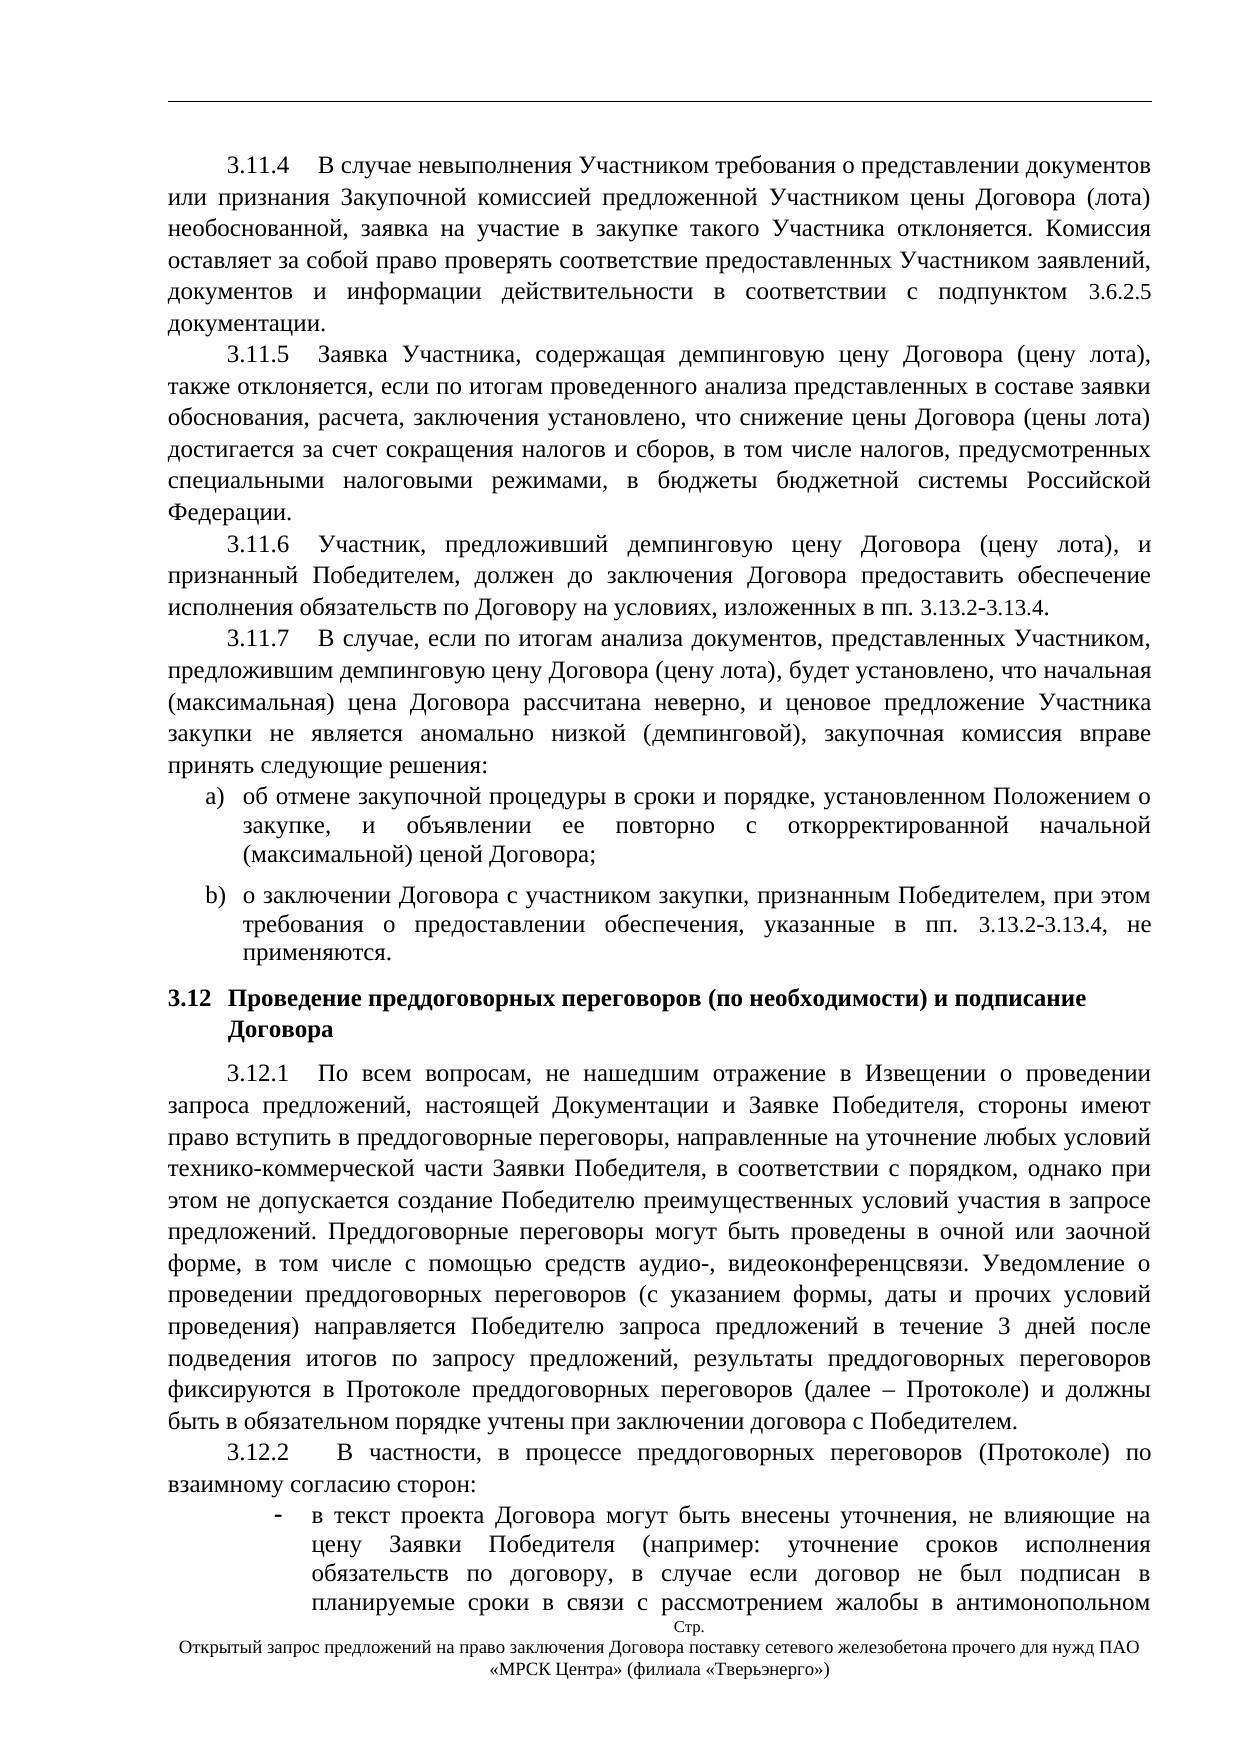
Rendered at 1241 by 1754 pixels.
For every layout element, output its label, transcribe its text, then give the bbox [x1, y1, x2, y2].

list о заключении Договора с участником закупки, признанным Победителем, при этом требования о предоставлении обеспечения, указанные в пп. 3.13.2-3.13.4, не применяются. [205, 880, 1152, 966]
subtitle Проведение преддоговорных переговоров (по необходимости) и подписание Договора [168, 983, 1152, 1043]
list Участник, предложивший демпинговую цену Договора (цену лота), и признанный Победителем, должен до заключения Договора предоставить обеспечение исполнения обязательств по Договору на условиях, изложенных в пп. 3.13.2-3.13.4. [168, 529, 1152, 621]
list об отмене закупочной процедуры в сроки и порядке, установленном Положением о закупке, и объявлении ее повторно с откорректированной начальной (максимальной) ценой Договора; [205, 781, 1152, 867]
list Заявка Участника, содержащая демпинговую цену Договора (цену лота), также отклоняется, если по итогам проведенного анализа представленных в составе заявки обоснования, расчета, заключения установлено, что снижение цены Договора (цены лота) достигается за счет сокращения налогов и сборов, в том числе налогов, предусмотренных специальными налоговыми режимами, в бюджеты бюджетной системы Российской Федерации. [168, 339, 1152, 526]
list В случае невыполнения Участником требования о представлении документов или признания Закупочной комиссией предложенной Участником цены Договора (лота) необоснованной, заявка на участие в закупке такого Участника отклоняется. Комиссия оставляет за собой право проверять соответствие предоставленных Участником заявлений, документов и информации действительности в соответствии с подпунктом 3.6.2.5 документации. [168, 150, 1152, 337]
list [274, 1500, 1152, 1615]
list По всем вопросам, не нашедшим отражение в Извещении о проведении запроса предложений, настоящей Документации и Заявке Победителя, стороны имеют право вступить в преддоговорные переговоры, направленные на уточнение любых условий технико-коммерческой части Заявки Победителя, в соответствии с порядком, однако при этом не допускается создание Победителю преимущественных условий участия в запросе предложений. Преддоговорные переговоры могут быть проведены в очной или заочной форме, в том числе с помощью средств аудио-, видеоконференцсвязи. Уведомление о проведении преддоговорных переговоров (с указанием формы, даты и прочих условий проведения) направляется Победителю запроса предложений в течение 3 дней после подведения итогов по запросу предложений, результаты преддоговорных переговоров фиксируются в Протоколе преддоговорных переговоров (далее – Протоколе) и должны быть в обязательном порядке учтены при заключении договора с Победителем. [168, 1058, 1152, 1434]
list В частности, в процессе преддоговорных переговоров (Протоколе) по взаимному согласию сторон: [168, 1437, 1152, 1498]
list В случае, если по итогам анализа документов, представленных Участником, предложившим демпинговую цену Договора (цену лота), будет установлено, что начальная (максимальная) цена Договора рассчитана неверно, и ценовое предложение Участника закупки не является аномально низкой (демпинговой), закупочная комиссия вправе принять следующие решения: [168, 623, 1152, 778]
